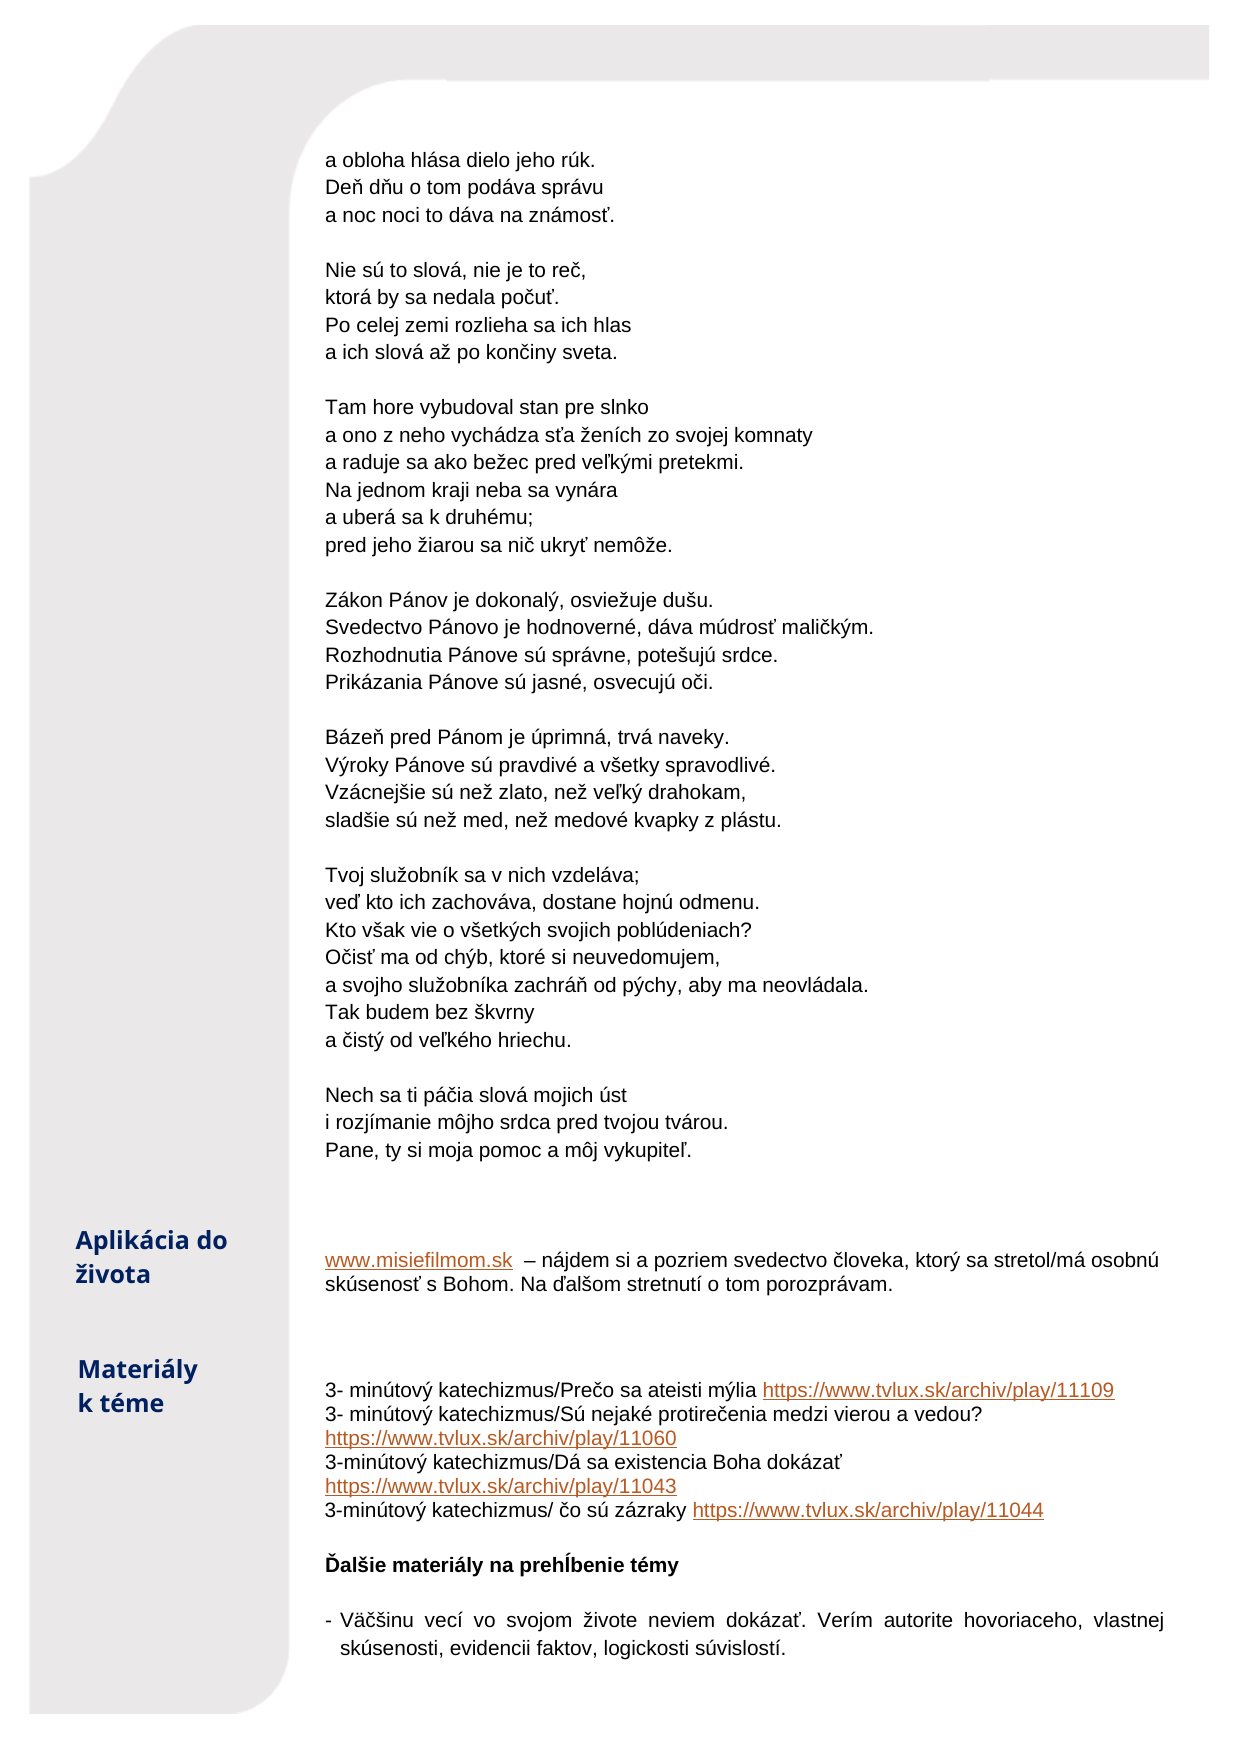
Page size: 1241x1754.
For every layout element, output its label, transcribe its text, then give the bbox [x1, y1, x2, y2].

text a ono z neho vychádza sťa ženích zo svojej komnaty [295, 423, 1165, 447]
text a čistý od veľkého hriechu. [295, 1028, 1165, 1052]
text a raduje sa ako bežec pred veľkými pretekmi. [295, 450, 1165, 474]
text 3- minútový katechizmus/Sú nejaké protirečenia medzi vierou a vedou? https://www.tvlux.sk/archiv/play/11060 [325, 1402, 1165, 1450]
text pred jeho žiarou sa nič ukryť nemôže. [295, 533, 1165, 557]
text Po celej zemi rozlieha sa ich hlas [295, 313, 1165, 337]
text Ďalšie materiály na prehĺbenie témy [325, 1553, 1165, 1577]
text Na jednom kraji neba sa vynára [295, 478, 1165, 502]
text sladšie sú než med, než medové kvapky z plástu. [295, 808, 1165, 832]
text a svojho služobníka zachráň od pýchy, aby ma neovládala. [295, 973, 1165, 997]
text i rozjímanie môjho srdca pred tvojou tvárou. [295, 1110, 1165, 1134]
text Kto však vie o všetkých svojich poblúdeniach? [295, 918, 1165, 942]
text Nie sú to slová, nie je to reč, [295, 258, 1165, 282]
text ktorá by sa nedala počuť. [295, 285, 1165, 309]
text Očisť ma od chýb, ktoré si neuvedomujem, [295, 945, 1165, 969]
text veď kto ich zachováva, dostane hojnú odmenu. [295, 890, 1165, 914]
text - Väčšinu vecí vo svojom živote neviem dokázať. Verím autorite hovoriaceho, vlastnej skúsenosti, evidencii faktov, logickosti súvislostí. [325, 1608, 1165, 1659]
text Svedectvo Pánovo je hodnoverné, dáva múdrosť maličkým. [295, 615, 1165, 639]
text Nech sa ti páčia slová mojich úst [295, 1083, 1165, 1107]
text Pane, ty si moja pomoc a môj vykupiteľ. [295, 1138, 1165, 1162]
text 3-minútový katechizmus/Dá sa existencia Boha dokázať https://www.tvlux.sk/archiv/play/11043 [325, 1450, 1165, 1498]
text Vzácnejšie sú než zlato, než veľký drahokam, [295, 780, 1165, 804]
text 3- minútový katechizmus/Prečo sa ateisti mýlia https://www.tvlux.sk/archiv/play/11109 [325, 1378, 1165, 1402]
picture [29, 25, 1210, 1714]
text Tvoj služobník sa v nich vzdeláva; [295, 863, 1165, 887]
text Tak budem bez škvrny [295, 1000, 1165, 1024]
text a uberá sa k druhému; [295, 505, 1165, 529]
text Zákon Pánov je dokonalý, osviežuje dušu. [295, 588, 1165, 612]
text a ich slová až po končiny sveta. [295, 340, 1165, 364]
text a obloha hlása dielo jeho rúk. [310, 148, 1165, 172]
text Bázeň pred Pánom je úprimná, trvá naveky. [295, 725, 1165, 749]
text 3-minútový katechizmus/ čo sú zázraky https://www.tvlux.sk/archiv/play/11044 [295, 1498, 1165, 1522]
text Prikázania Pánove sú jasné, osvecujú oči. [295, 670, 1165, 694]
text Výroky Pánove sú pravdivé a všetky spravodlivé. [295, 753, 1165, 777]
text Rozhodnutia Pánove sú správne, potešujú srdce. [295, 643, 1165, 667]
text www.misiefilmom.sk – nájdem si a pozriem svedectvo človeka, ktorý sa stretol/má osobnú skúsenosť s Bohom. Na ďalšom stretnutí o tom porozprávam. [325, 1248, 1165, 1296]
text Deň dňu o tom podáva správu [295, 175, 1165, 199]
text Tam hore vybudoval stan pre slnko [295, 395, 1165, 419]
text a noc noci to dáva na známosť. [295, 203, 1165, 227]
